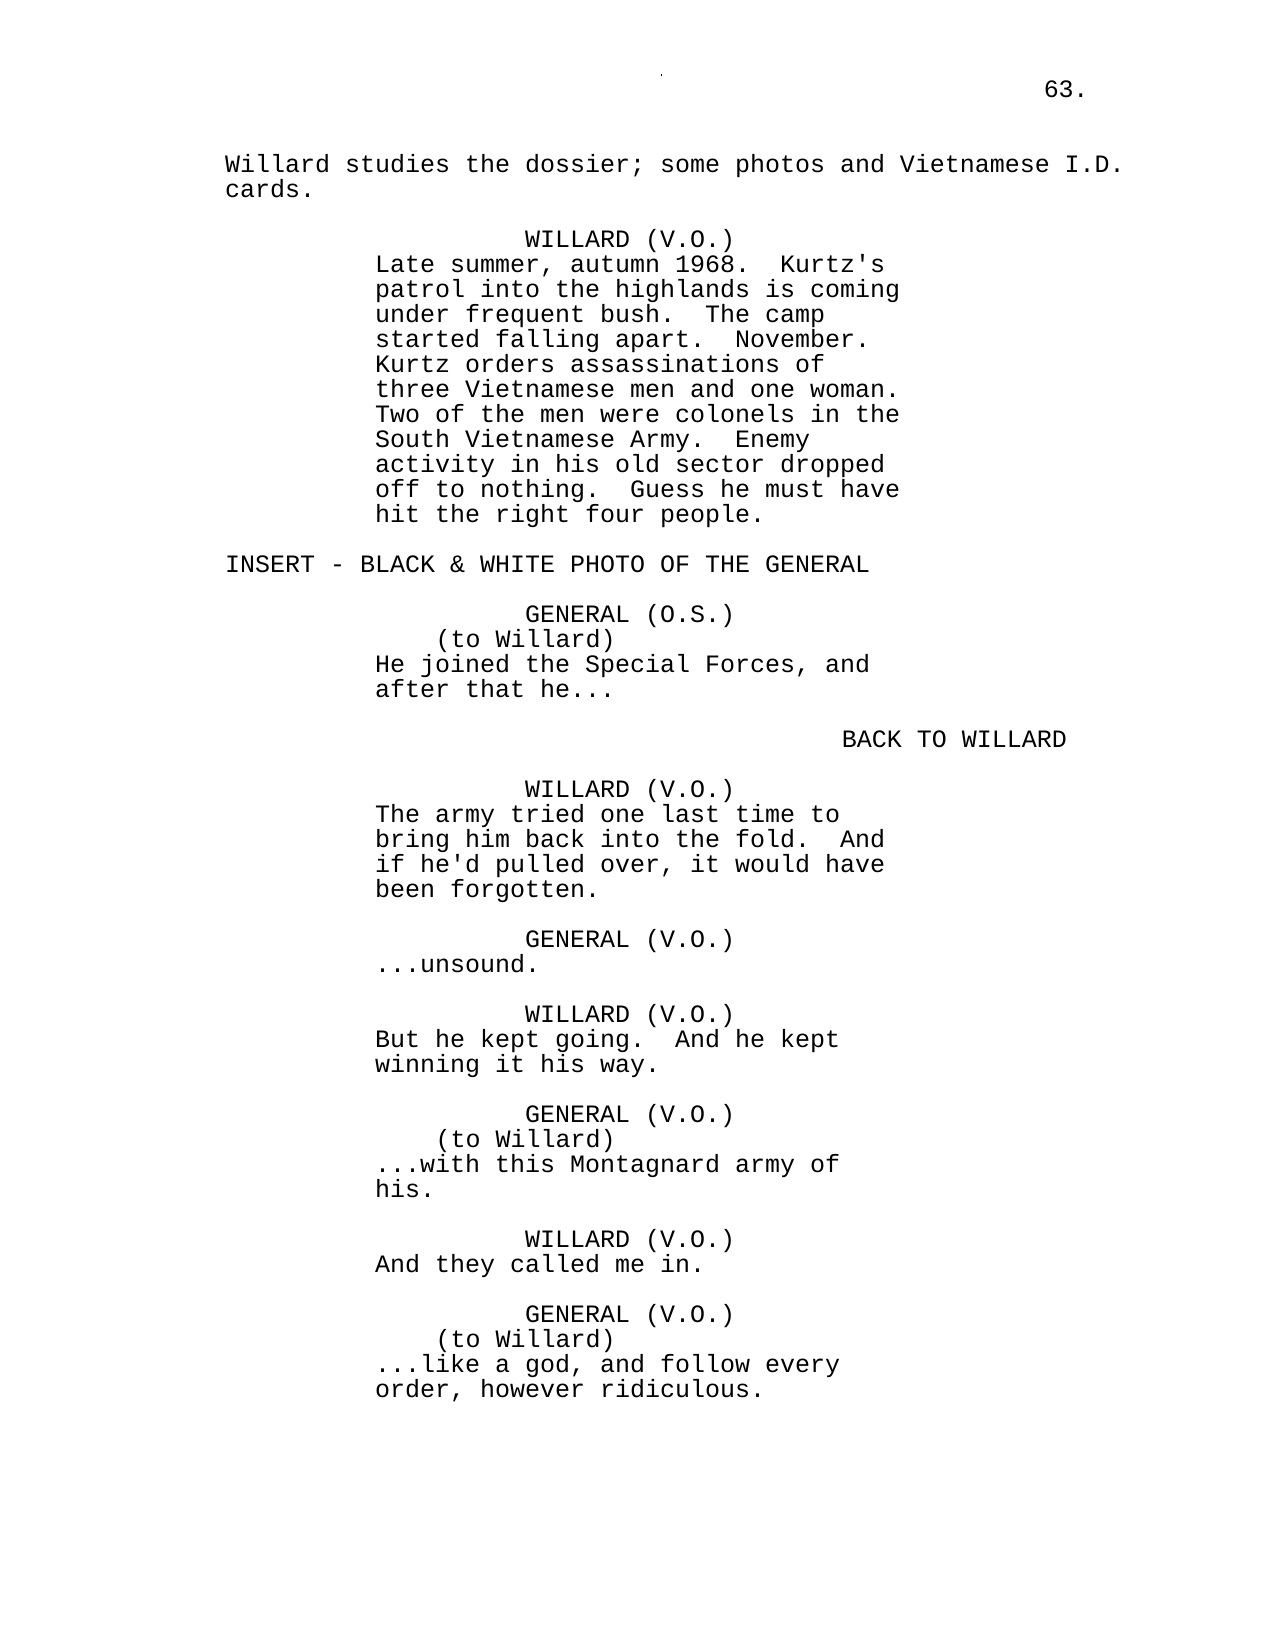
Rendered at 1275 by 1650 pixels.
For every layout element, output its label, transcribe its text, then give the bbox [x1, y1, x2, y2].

text Kurtz orders assassinations of [375, 352, 1135, 377]
text started falling apart. November. [375, 327, 1135, 352]
text Late summer, autumn 1968. Kurtz's [375, 252, 1135, 277]
text if he'd pulled over, it would have [375, 852, 1135, 877]
text The army tried one last time to [375, 802, 1135, 827]
text bring him back into the fold. And [375, 827, 1135, 852]
text (to Willard) [435, 627, 1135, 652]
text And they called me in. [375, 1252, 1135, 1277]
text BACK TO WILLARD [842, 727, 1135, 752]
text activity in his old sector dropped [375, 452, 1135, 477]
text (to Willard) [435, 1327, 1135, 1352]
text (to Willard) [435, 1127, 1135, 1152]
text GENERAL (V.O.) [525, 1302, 1135, 1327]
text GENERAL (O.S.) [525, 602, 1135, 627]
text WILLARD (V.O.) [525, 227, 1135, 252]
text off to nothing. Guess he must have [375, 477, 1135, 502]
text three Vietnamese men and one woman. [375, 377, 1135, 402]
text ...with this Montagnard army of [375, 1152, 1135, 1177]
text his. [375, 1177, 1135, 1202]
text 63. [1044, 77, 1135, 102]
text South Vietnamese Army. Enemy [375, 427, 1135, 452]
text Two of the men were colonels in the [375, 402, 1135, 427]
text He joined the Special Forces, and [375, 652, 1135, 677]
text WILLARD (V.O.) [525, 777, 1135, 802]
text INSERT - BLACK & WHITE PHOTO OF THE GENERAL [225, 552, 1135, 577]
text Willard studies the dossier; some photos and Vietnamese I.D. cards. [225, 152, 1135, 202]
text GENERAL (V.O.) [525, 927, 1135, 952]
text order, however ridiculous. [375, 1377, 1135, 1402]
text after that he... [375, 677, 1135, 702]
text But he kept going. And he kept [375, 1027, 1135, 1052]
text winning it his way. [375, 1052, 1135, 1077]
text under frequent bush. The camp [375, 302, 1135, 327]
text hit the right four people. [375, 502, 1135, 527]
text WILLARD (V.O.) [525, 1227, 1135, 1252]
text been forgotten. [375, 877, 1135, 902]
text GENERAL (V.O.) [525, 1102, 1135, 1127]
text ...unsound. [375, 952, 1135, 977]
text ...like a god, and follow every [375, 1352, 1135, 1377]
text patrol into the highlands is coming [375, 277, 1135, 302]
text WILLARD (V.O.) [525, 1002, 1135, 1027]
